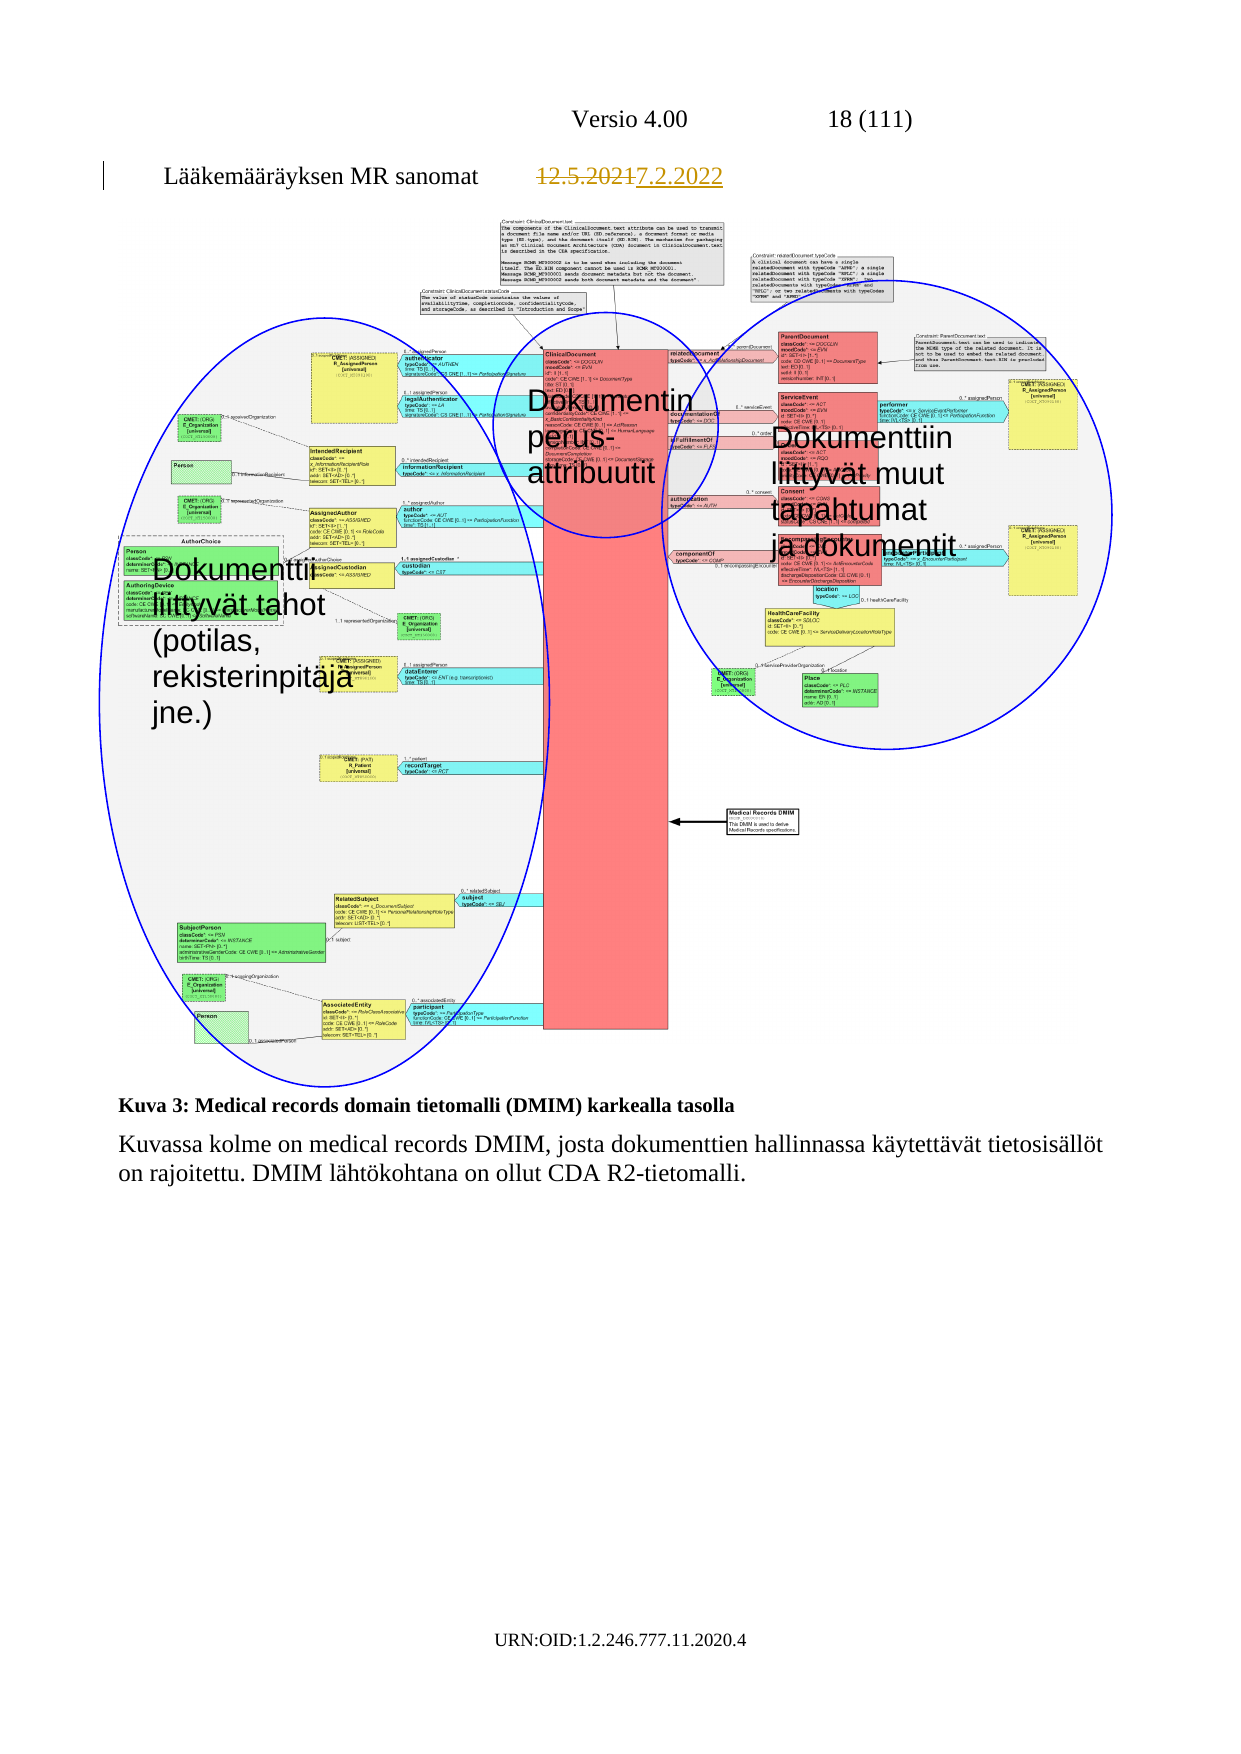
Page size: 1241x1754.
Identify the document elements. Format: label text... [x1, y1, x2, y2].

text Kuvassa kolme on medical records DMIM, josta dokumenttien hallinnassa käytettävät tietosisällöt on rajoitettu. DMIM lähtökohtana on ollut CDA R2-tietomalli. [118, 1129, 1122, 1187]
picture [430, 496, 1078, 1044]
picture [663, 282, 1078, 748]
picture [494, 314, 705, 536]
picture [118, 218, 1078, 542]
picture [118, 863, 218, 1044]
picture [118, 319, 548, 1044]
